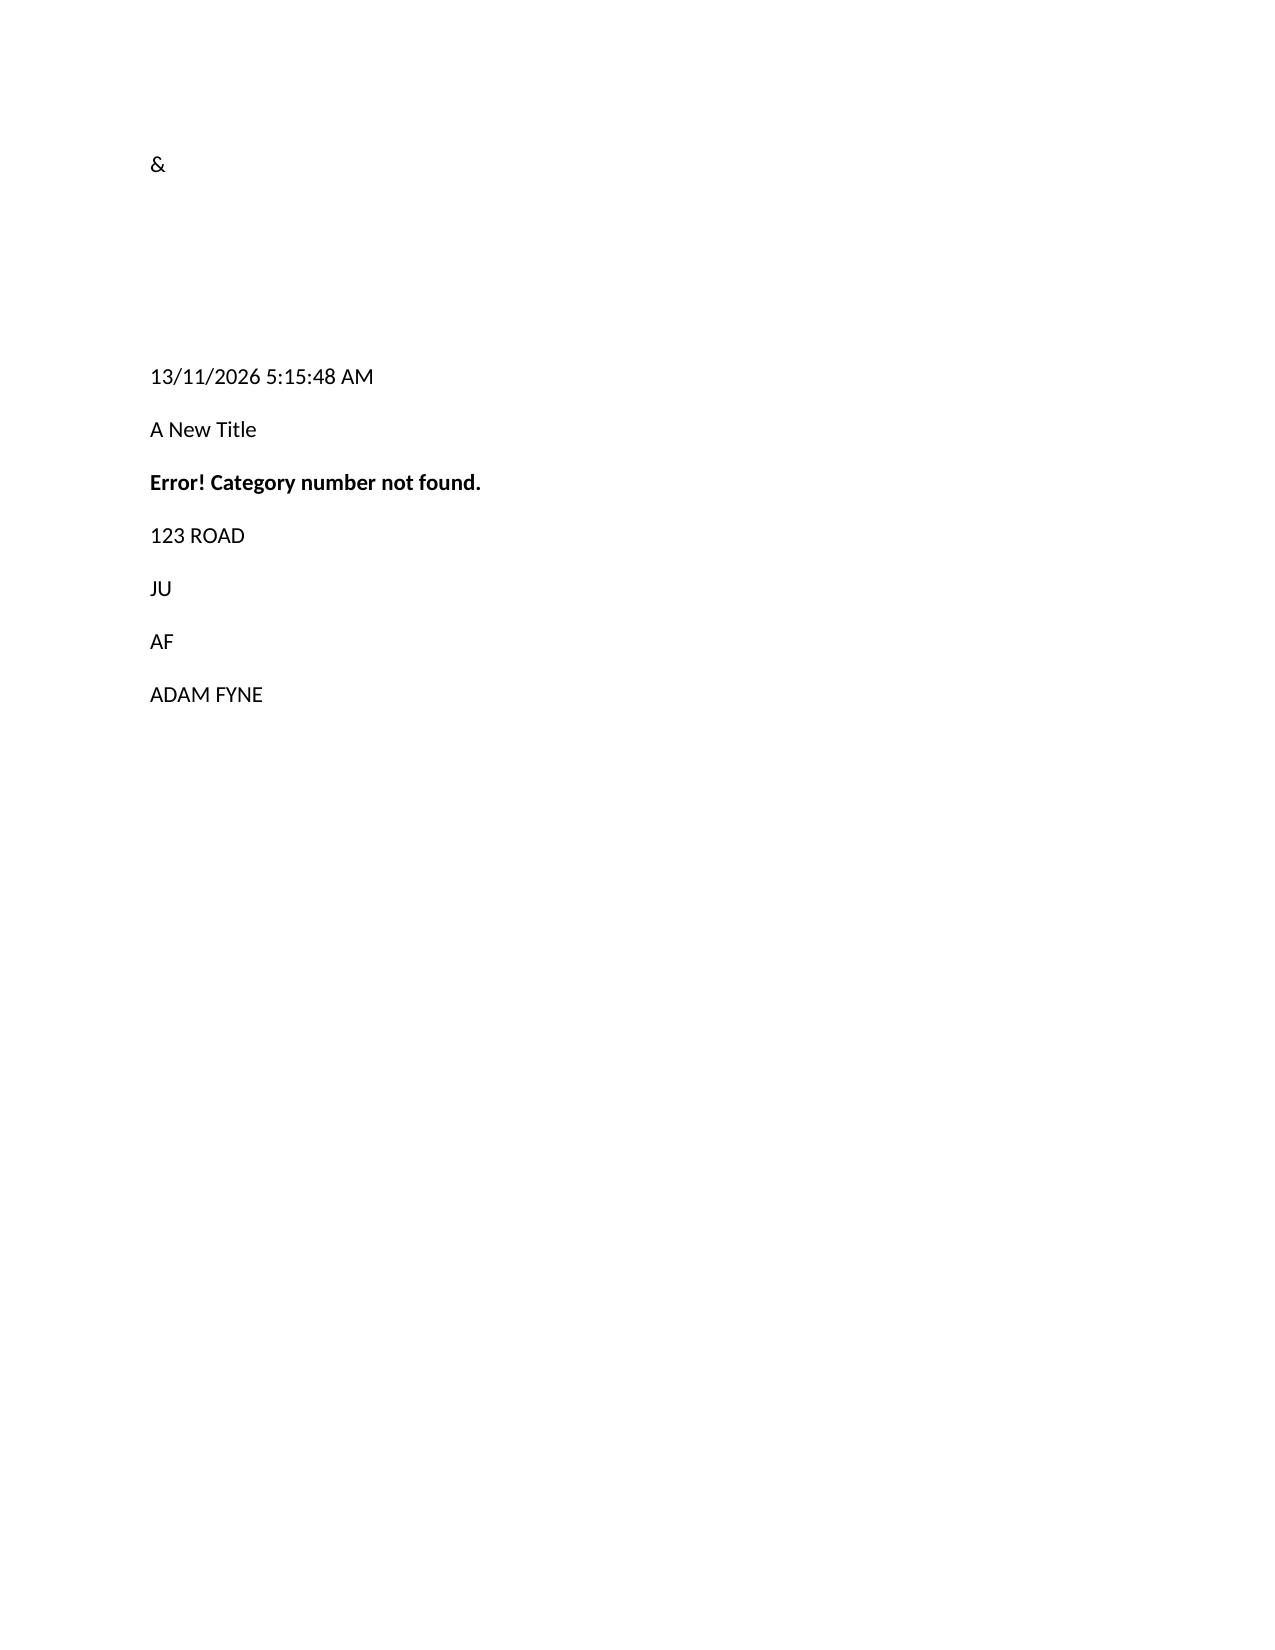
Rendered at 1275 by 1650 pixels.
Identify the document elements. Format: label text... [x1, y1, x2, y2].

text A New Title [150, 415, 1125, 443]
text Error! Category number not found. [150, 468, 1125, 496]
text ADAM FYNE [150, 680, 1125, 708]
text 13/01/2025 10:05:07 AM [150, 362, 1125, 390]
text 123 ROAD [150, 521, 1125, 549]
text AF [150, 627, 1125, 655]
text JU [150, 574, 1125, 602]
